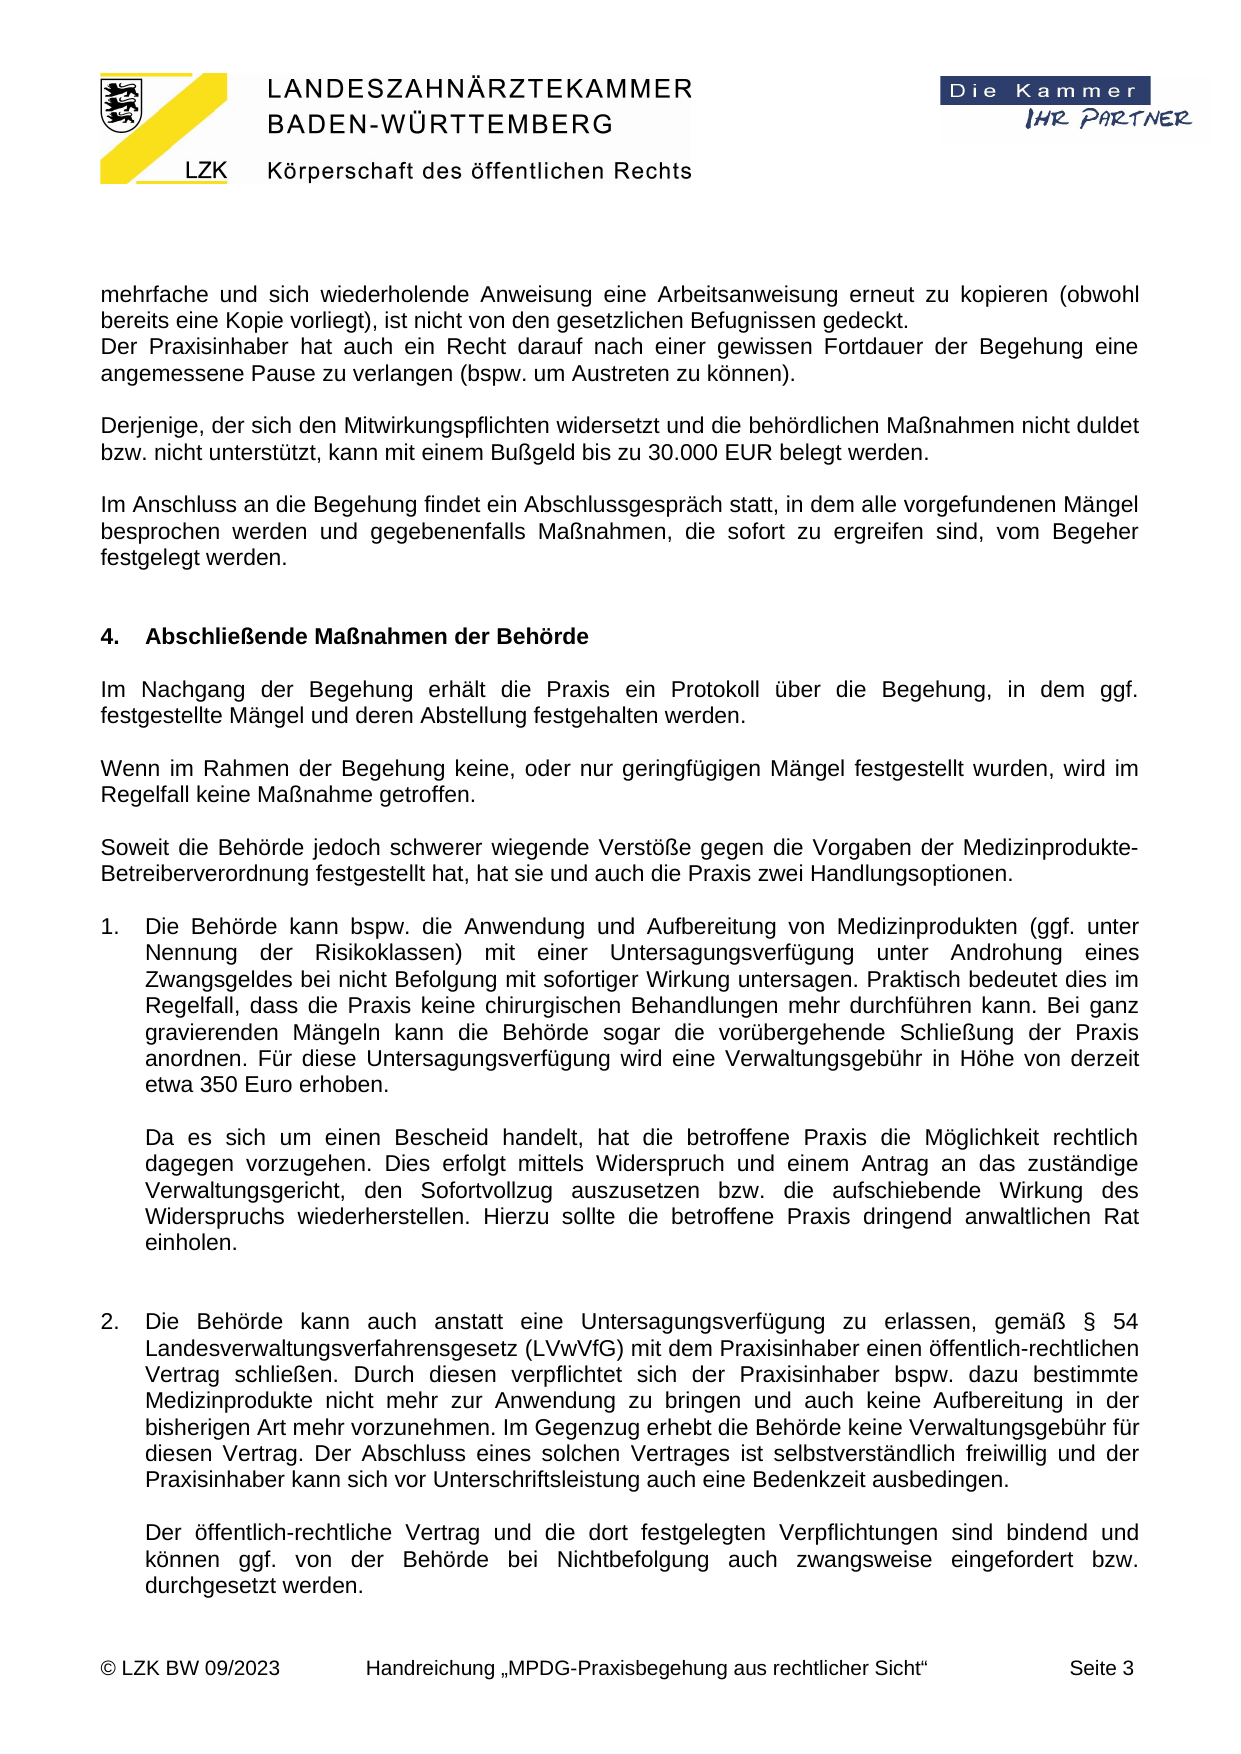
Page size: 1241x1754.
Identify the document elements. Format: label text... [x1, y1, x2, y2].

text Der öffentlich-rechtliche Vertrag und die dort festgelegten Verpflichtungen sind bindend und können ggf. von der Behörde bei Nichtbefolgung auch zwangsweise eingefordert bzw. durchgesetzt werden. [145, 1519, 1140, 1598]
picture [940, 76, 1213, 143]
text Soweit die Behörde jedoch schwerer wiegende Verstöße gegen die Vorgaben der Medizinprodukte-Betreiberverordnung festgestellt hat, hat sie und auch die Praxis zwei Handlungsoptionen. [100, 834, 1140, 887]
text Derjenige, der sich den Mitwirkungspflichten widersetzt und die behördlichen Maßnahmen nicht duldet bzw. nicht unterstützt, kann mit einem Bußgeld bis zu 30.000 EUR belegt werden. [100, 412, 1140, 465]
list Abschließende Maßnahmen der Behörde [100, 623, 1140, 649]
text Im Anschluss an die Begehung findet ein Abschlussgespräch statt, in dem alle vorgefundenen Mängel besprochen werden und gegebenenfalls Maßnahmen, die sofort zu ergreifen sind, vom Begeher festgelegt werden. [100, 491, 1140, 570]
text Im Nachgang der Begehung erhält die Praxis ein Protokoll über die Begehung, in dem ggf. festgestellte Mängel und deren Abstellung festgehalten werden. [100, 676, 1140, 728]
list Die Behörde kann auch anstatt eine Untersagungsverfügung zu erlassen, gemäß § 54 Landesverwaltungsverfahrensgesetz (LVwVfG) mit dem Praxisinhaber einen öffentlich-rechtlichen Vertrag schließen. Durch diesen verpflichtet sich der Praxisinhaber bspw. dazu bestimmte Medizinprodukte nicht mehr zur Anwendung zu bringen und auch keine Aufbereitung in der bisherigen Art mehr vorzunehmen. Im Gegenzug erhebt die Behörde keine Verwaltungsgebühr für diesen Vertrag. Der Abschluss eines solchen Vertrages ist selbstverständlich freiwillig und der Praxisinhaber kann sich vor Unterschriftsleistung auch eine Bedenkzeit ausbedingen. [100, 1308, 1140, 1493]
list Die Behörde kann bspw. die Anwendung und Aufbereitung von Medizinprodukten (ggf. unter Nennung der Risikoklassen) mit einer Untersagungsverfügung unter Androhung eines Zwangsgeldes bei nicht Befolgung mit sofortiger Wirkung untersagen. Praktisch bedeutet dies im Regelfall, dass die Praxis keine chirurgischen Behandlungen mehr durchführen kann. Bei ganz gravierenden Mängeln kann die Behörde sogar die vorübergehende Schließung der Praxis anordnen. Für diese Untersagungsverfügung wird eine Verwaltungsgebühr in Höhe von derzeit etwa 350 Euro erhoben. [100, 913, 1140, 1097]
text Der Praxisinhaber hat auch ein Recht darauf nach einer gewissen Fortdauer der Begehung eine angemessene Pause zu verlangen (bspw. um Austreten zu können). [100, 333, 1140, 386]
text Da es sich um einen Bescheid handelt, hat die betroffene Praxis die Möglichkeit rechtlich dagegen vorzugehen. Dies erfolgt mittels Widerspruch und einem Antrag an das zuständige Verwaltungsgericht, den Sofortvollzug auszusetzen bzw. die aufschiebende Wirkung des Widerspruchs wiederherstellen. Hierzu sollte die betroffene Praxis dringend anwaltlichen Rat einholen. [145, 1124, 1140, 1256]
picture [100, 73, 692, 184]
text Wenn im Rahmen der Begehung keine, oder nur geringfügigen Mängel festgestellt wurden, wird im Regelfall keine Maßnahme getroffen. [100, 755, 1140, 808]
